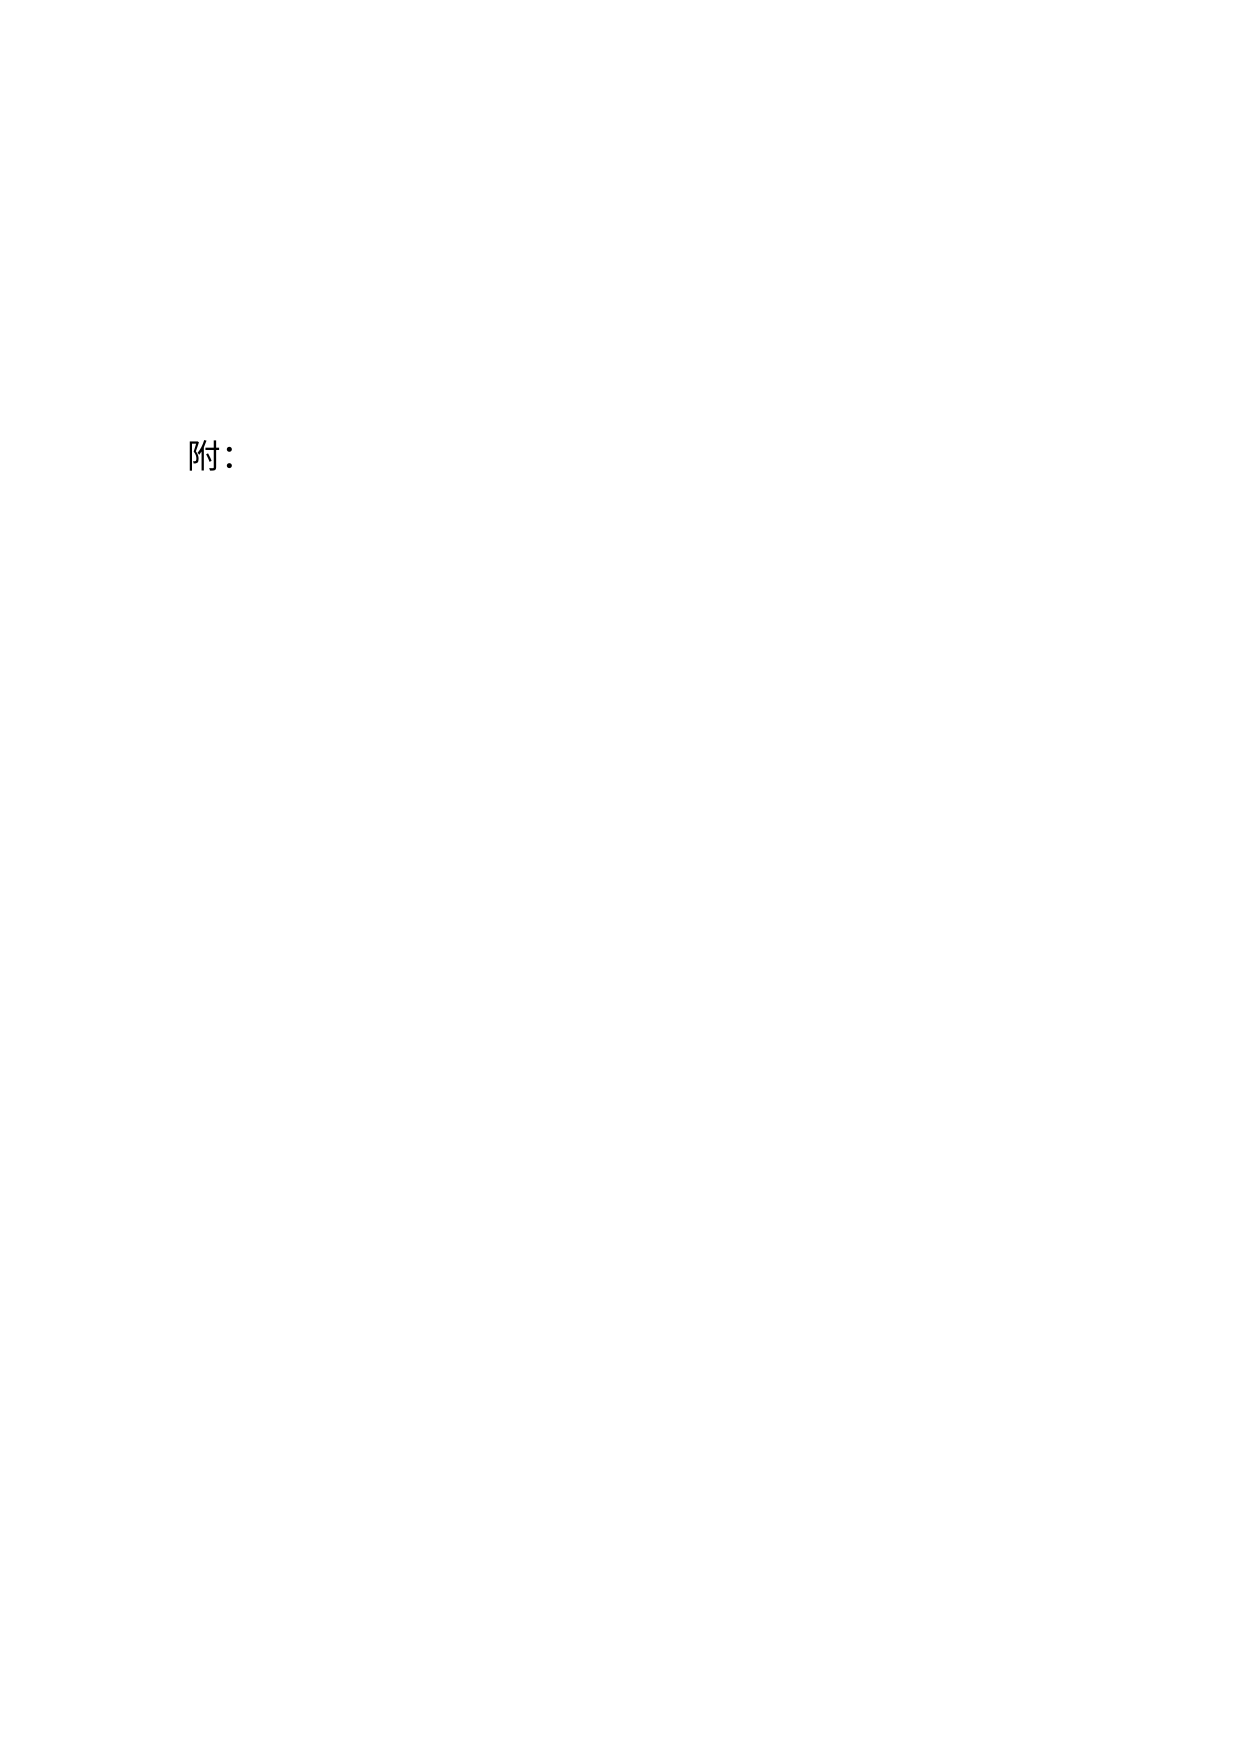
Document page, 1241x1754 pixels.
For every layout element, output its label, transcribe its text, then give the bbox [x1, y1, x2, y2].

text 附： [187, 422, 1053, 487]
